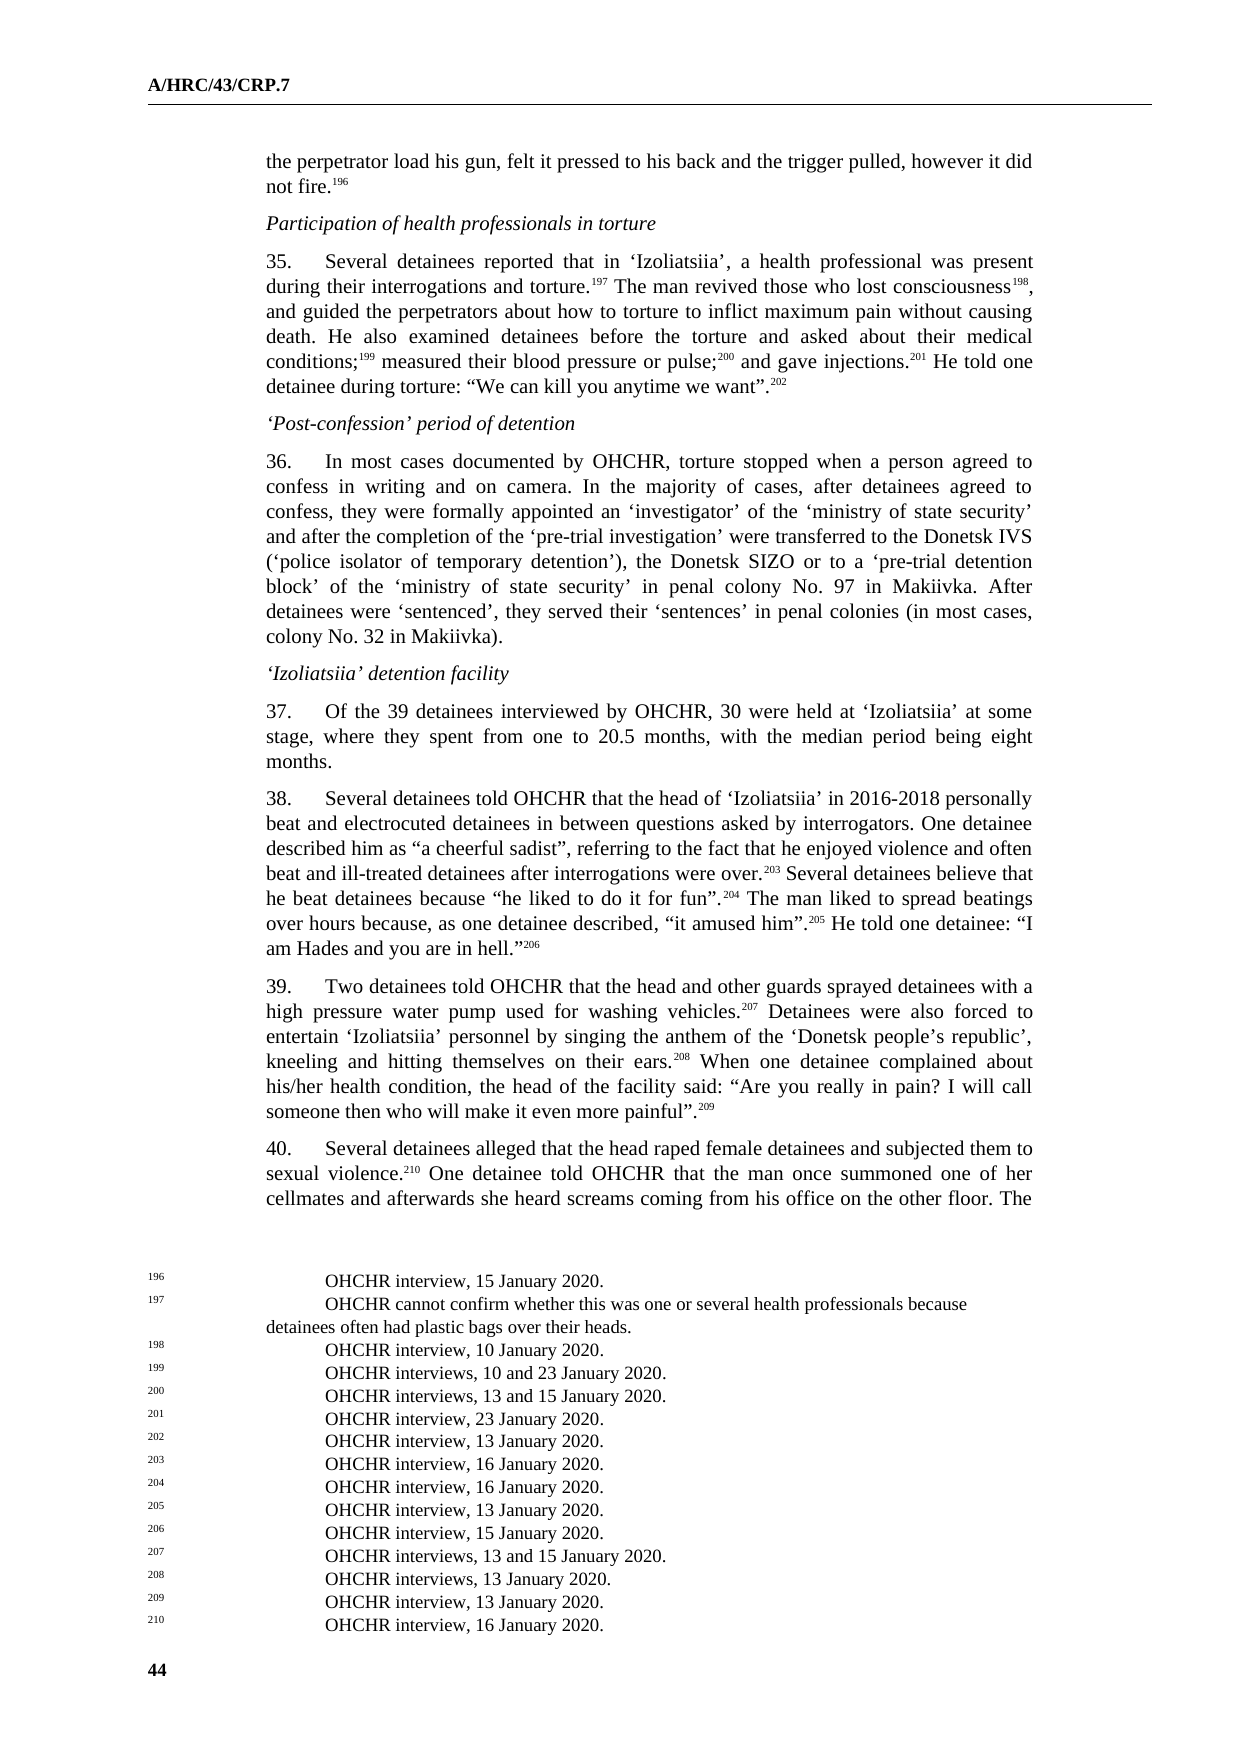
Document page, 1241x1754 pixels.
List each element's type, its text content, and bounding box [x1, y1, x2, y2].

text 39. Two detainees told OHCHR that the head and other guards sprayed detainees with a high pressure water pump used for washing vehicles. Detainees were also forced to entertain ‘Izoliatsiia’ personnel by singing the anthem of the ‘Donetsk people’s republic’, kneeling and hitting themselves on their ears. When one detainee complained about his/her health condition, the head of the facility said: “Are you really in pain? I will call someone then who will make it even more painful”. [266, 973, 1033, 1123]
text 36. In most cases documented by OHCHR, torture stopped when a person agreed to confess in writing and on camera. In the majority of cases, after detainees agreed to confess, they were formally appointed an ‘investigator’ of the ‘ministry of state security’ and after the completion of the ‘pre-trial investigation’ were transferred to the Donetsk IVS (‘police isolator of temporary detention’), the Donetsk SIZO or to a ‘pre-trial detention block’ of the ‘ministry of state security’ in penal colony No. 97 in Makiivka. After detainees were ‘sentenced’, they served their ‘sentences’ in penal colonies (in most cases, colony No. 32 in Makiivka). [266, 448, 1033, 648]
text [266, 148, 1033, 198]
text 35. Several detainees reported that in ‘Izoliatsiia’, a health professional was present during their interrogations and torture. The man revived those who lost consciousness, and guided the perpetrators about how to torture to inflict maximum pain without causing death. He also examined detainees before the torture and asked about their medical conditions; measured their blood pressure or pulse; and gave injections. He told one detainee during torture: “We can kill you anytime we want”. [266, 248, 1033, 398]
text 40. Several detainees alleged that the head raped female detainees and subjected them to sexual violence. One detainee told OHCHR that the man once summoned one of her cellmates and afterwards she heard screams coming from his office on the other floor. The cellmate returned hours later in torn clothes, visibly distraught and crying uncontrollably. She refused to talk about what had happened. [266, 1135, 1033, 1210]
text 37. Of the 39 detainees interviewed by OHCHR, 30 were held at ‘Izoliatsiia’ at some stage, where they spent from one to 20.5 months, with the median period being eight months. [266, 698, 1033, 773]
text ‘Post-confession’ period of detention [266, 410, 1033, 435]
text Participation of health professionals in torture [266, 210, 1033, 235]
text ‘Izoliatsiia’ detention facility [266, 660, 1033, 685]
text 38. Several detainees told OHCHR that the head of ‘Izoliatsiia’ in 2016-2018 personally beat and electrocuted detainees in between questions asked by interrogators. One detainee described him as “a cheerful sadist”, referring to the fact that he enjoyed violence and often beat and ill-treated detainees after interrogations were over. Several detainees believe that he beat detainees because “he liked to do it for fun”. The man liked to spread beatings over hours because, as one detainee described, “it amused him”. He told one detainee: “I am Hades and you are in hell.” [266, 785, 1033, 960]
